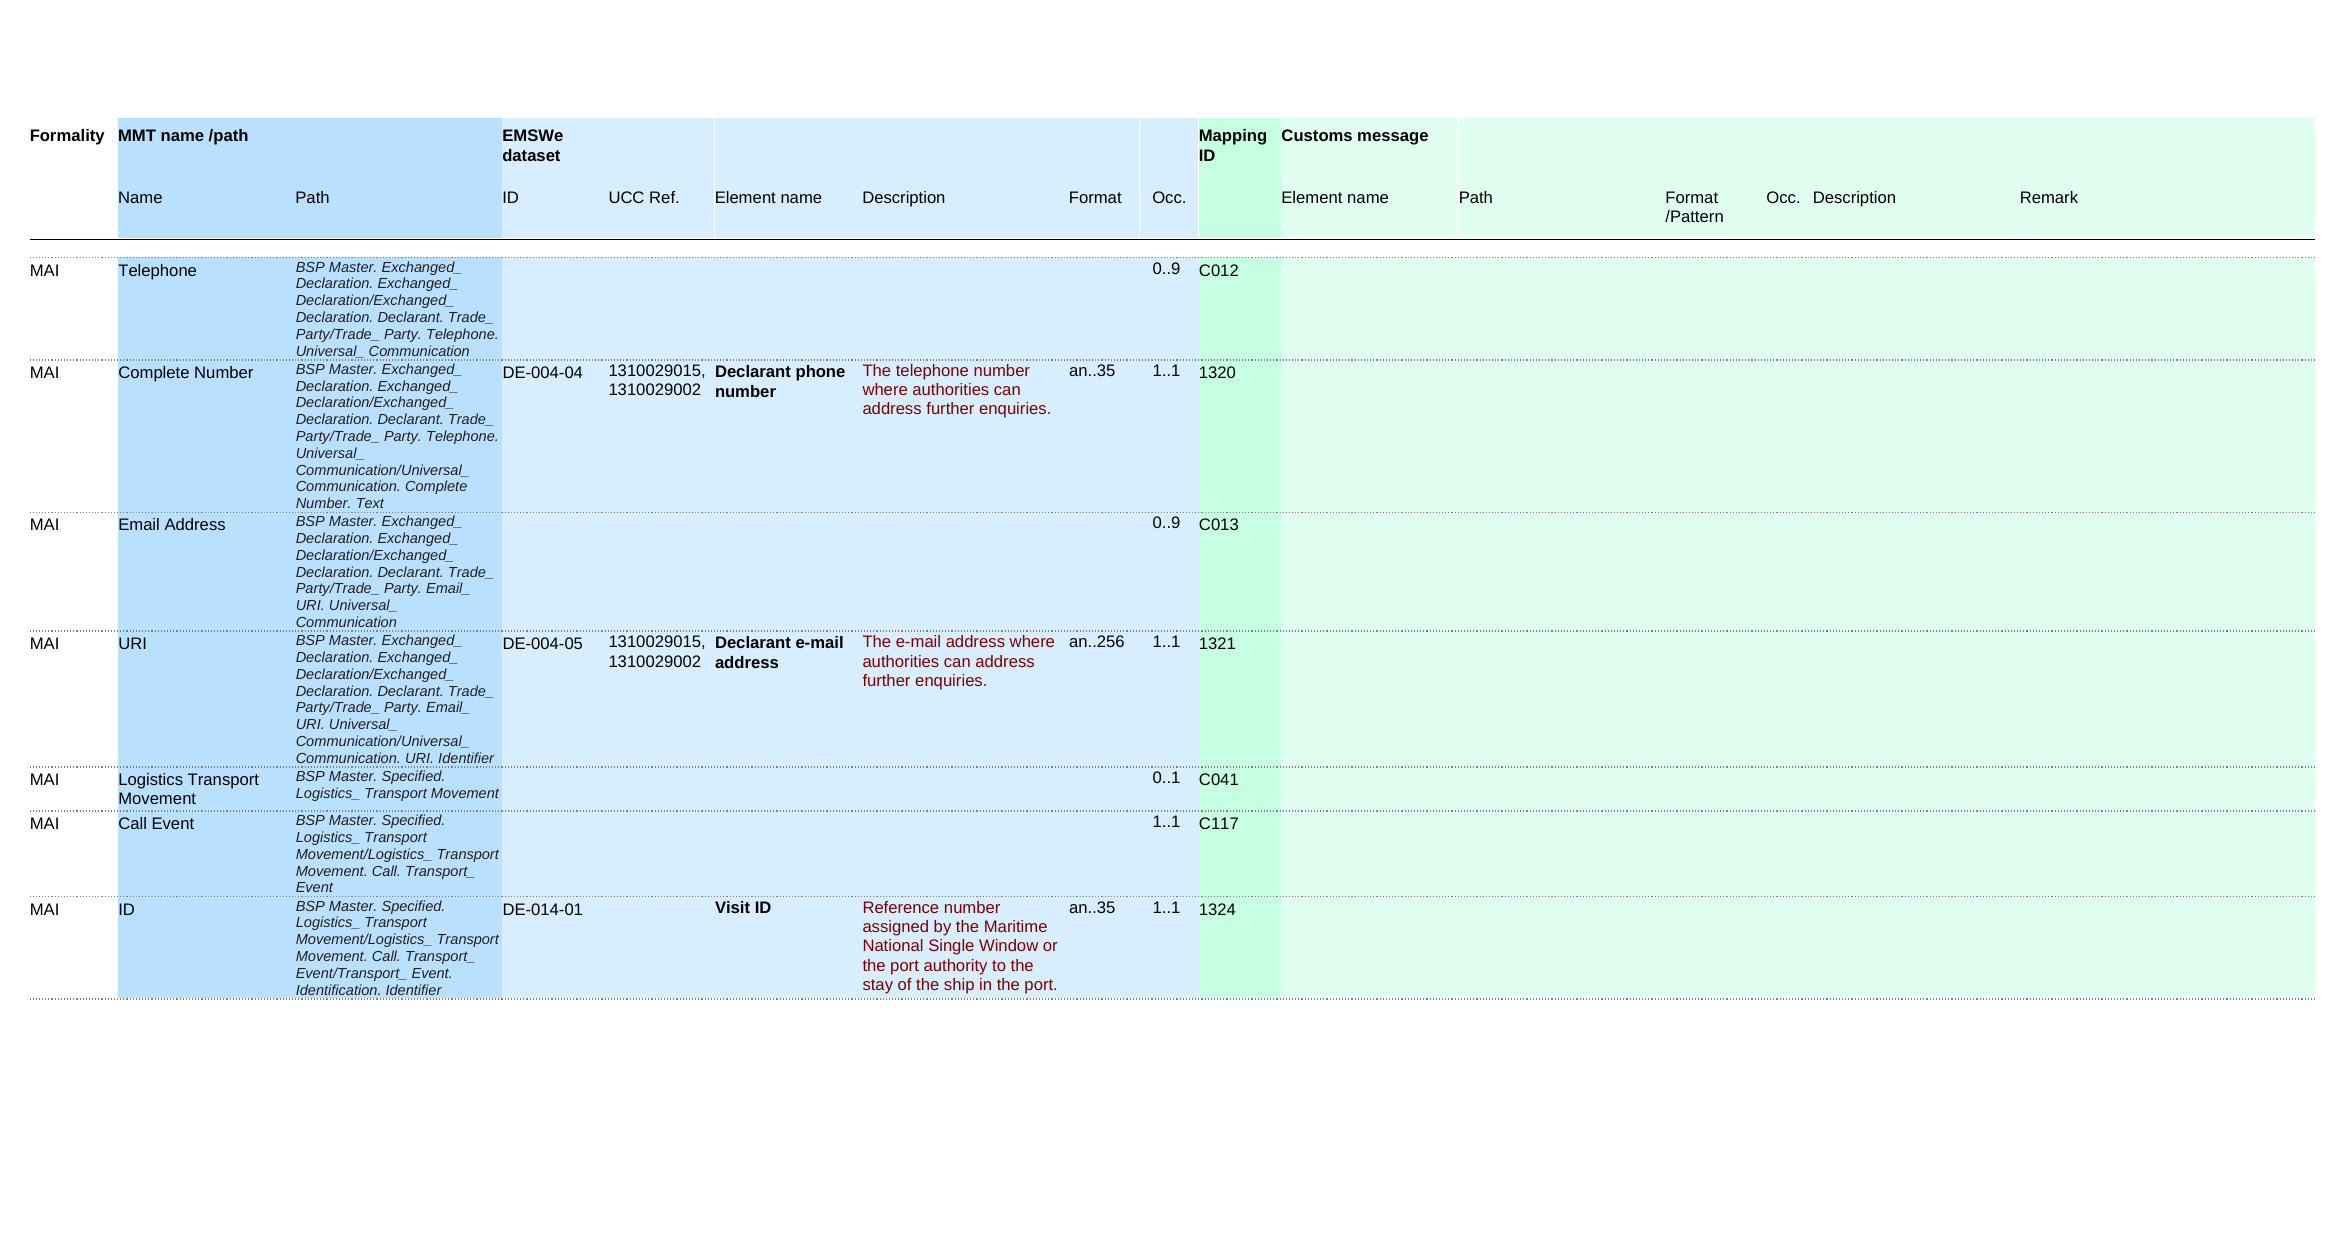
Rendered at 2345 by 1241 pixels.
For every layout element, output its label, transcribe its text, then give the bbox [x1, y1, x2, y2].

table_cell 1..1 [1140, 630, 1199, 766]
table_cell MAI [30, 257, 118, 359]
table_cell MAI [30, 630, 118, 766]
table_cell [1666, 359, 1754, 511]
table_cell [2020, 630, 2315, 766]
table_cell [1813, 896, 2020, 998]
table_cell Logistics Transport Movement [118, 766, 296, 810]
table_cell [2020, 810, 2315, 896]
table_cell [1813, 810, 2020, 896]
table_cell [1281, 511, 1459, 630]
table_cell [1281, 359, 1459, 511]
table_cell C041 [1199, 766, 1281, 810]
table_cell [1459, 810, 1666, 896]
table_cell DE-004-05 [502, 630, 608, 766]
table_cell [1813, 766, 2020, 810]
table_cell MAI [30, 810, 118, 896]
table_cell 0..9 [1140, 511, 1199, 630]
table_cell [1459, 511, 1666, 630]
table_cell [862, 810, 1069, 896]
table_cell [1069, 511, 1140, 630]
table_cell [1459, 257, 1666, 359]
table_cell [608, 257, 715, 359]
table_cell 1..1 [1140, 359, 1199, 511]
table_cell [1754, 511, 1813, 630]
table_cell [1281, 896, 1459, 998]
table_cell [862, 511, 1069, 630]
table_cell [2020, 511, 2315, 630]
table_cell URI [118, 630, 296, 766]
table_cell [1281, 810, 1459, 896]
table_cell MAI [30, 896, 118, 998]
table_cell [1754, 257, 1813, 359]
table_cell [608, 766, 715, 810]
table_cell [862, 257, 1069, 359]
table_cell MAI [30, 511, 118, 630]
table_cell BSP Master. Specified. Logistics_ Transport Movement/Logistics_ Transport Movement. Call. Transport_ Event [296, 810, 502, 896]
table_cell Call Event [118, 810, 296, 896]
table_cell C117 [1199, 810, 1281, 896]
table_cell [1754, 766, 1813, 810]
table_cell [1754, 630, 1813, 766]
table_cell BSP Master. Exchanged_ Declaration. Exchanged_ Declaration/Exchanged_ Declaration. Declarant. Trade_ Party/Trade_ Party. Telephone. Universal_ Communication [296, 257, 502, 359]
table_cell [1069, 766, 1140, 810]
table_cell an..35 [1069, 896, 1140, 998]
table_cell 1310029015, 1310029002 [608, 630, 715, 766]
table_cell DE-004-04 [502, 359, 608, 511]
table_cell [1459, 896, 1666, 998]
table_cell [502, 511, 608, 630]
table_cell [608, 896, 715, 998]
table_cell 1..1 [1140, 896, 1199, 998]
table_cell DE-014-01 [502, 896, 608, 998]
table_cell [1459, 359, 1666, 511]
table_cell Declarant phone number [715, 359, 862, 511]
table_cell Email Address [118, 511, 296, 630]
table_cell an..35 [1069, 359, 1140, 511]
table_cell [502, 257, 608, 359]
table_cell [1069, 810, 1140, 896]
table_cell BSP Master. Specified. Logistics_ Transport Movement [296, 766, 502, 810]
table_cell The telephone number where authorities can address further enquiries. [862, 359, 1069, 511]
table_cell [2020, 766, 2315, 810]
table_cell Reference number assigned by the Maritime National Single Window or the port authority to the stay of the ship in the port. [862, 896, 1069, 998]
table_cell BSP Master. Exchanged_ Declaration. Exchanged_ Declaration/Exchanged_ Declaration. Declarant. Trade_ Party/Trade_ Party. Telephone. Universal_ Communication/Universal_ Communication. Complete Number. Text [296, 359, 502, 511]
table_cell Visit ID [715, 896, 862, 998]
table_cell 1324 [1199, 896, 1281, 998]
table_cell [502, 766, 608, 810]
table_cell [1069, 257, 1140, 359]
table_cell [1666, 766, 1754, 810]
table_cell [608, 511, 715, 630]
table_cell [1281, 257, 1459, 359]
table_cell 1321 [1199, 630, 1281, 766]
table_cell [502, 810, 608, 896]
table_cell 0..9 [1140, 257, 1199, 359]
table_cell BSP Master. Specified. Logistics_ Transport Movement/Logistics_ Transport Movement. Call. Transport_ Event/Transport_ Event. Identification. Identifier [296, 896, 502, 998]
table_cell [862, 766, 1069, 810]
table_cell [1813, 257, 2020, 359]
table_cell [715, 766, 862, 810]
table_cell [608, 810, 715, 896]
table_cell The e-mail address where authorities can address further enquiries. [862, 630, 1069, 766]
table_cell Declarant e-mail address [715, 630, 862, 766]
table_cell [715, 810, 862, 896]
table_cell [1281, 630, 1459, 766]
table_cell 1320 [1199, 359, 1281, 511]
table_cell [1459, 766, 1666, 810]
table_cell [2020, 257, 2315, 359]
table_cell [1666, 630, 1754, 766]
table_cell 1..1 [1140, 810, 1199, 896]
table_cell [1813, 511, 2020, 630]
table_cell [1666, 511, 1754, 630]
table_cell [1754, 810, 1813, 896]
table_cell BSP Master. Exchanged_ Declaration. Exchanged_ Declaration/Exchanged_ Declaration. Declarant. Trade_ Party/Trade_ Party. Email_ URI. Universal_ Communication [296, 511, 502, 630]
table_cell [1666, 257, 1754, 359]
table_cell [1281, 766, 1459, 810]
table_cell [1813, 630, 2020, 766]
table_cell [1754, 896, 1813, 998]
table_cell MAI [30, 766, 118, 810]
table_cell 0..1 [1140, 766, 1199, 810]
table_cell [2020, 359, 2315, 511]
table_cell C013 [1199, 511, 1281, 630]
table_cell MAI [30, 359, 118, 511]
table_cell an..256 [1069, 630, 1140, 766]
table_cell BSP Master. Exchanged_ Declaration. Exchanged_ Declaration/Exchanged_ Declaration. Declarant. Trade_ Party/Trade_ Party. Email_ URI. Universal_ Communication/Universal_ Communication. URI. Identifier [296, 630, 502, 766]
table_cell Telephone [118, 257, 296, 359]
table_cell [2020, 896, 2315, 998]
table_cell [715, 257, 862, 359]
table_cell Complete Number [118, 359, 296, 511]
table_cell [1813, 359, 2020, 511]
table_cell [1754, 359, 1813, 511]
table_cell [1666, 896, 1754, 998]
table_cell C012 [1199, 257, 1281, 359]
table_cell [1459, 630, 1666, 766]
table_cell [1666, 810, 1754, 896]
table_cell 1310029015, 1310029002 [608, 359, 715, 511]
table_cell ID [118, 896, 296, 998]
table_cell [715, 511, 862, 630]
